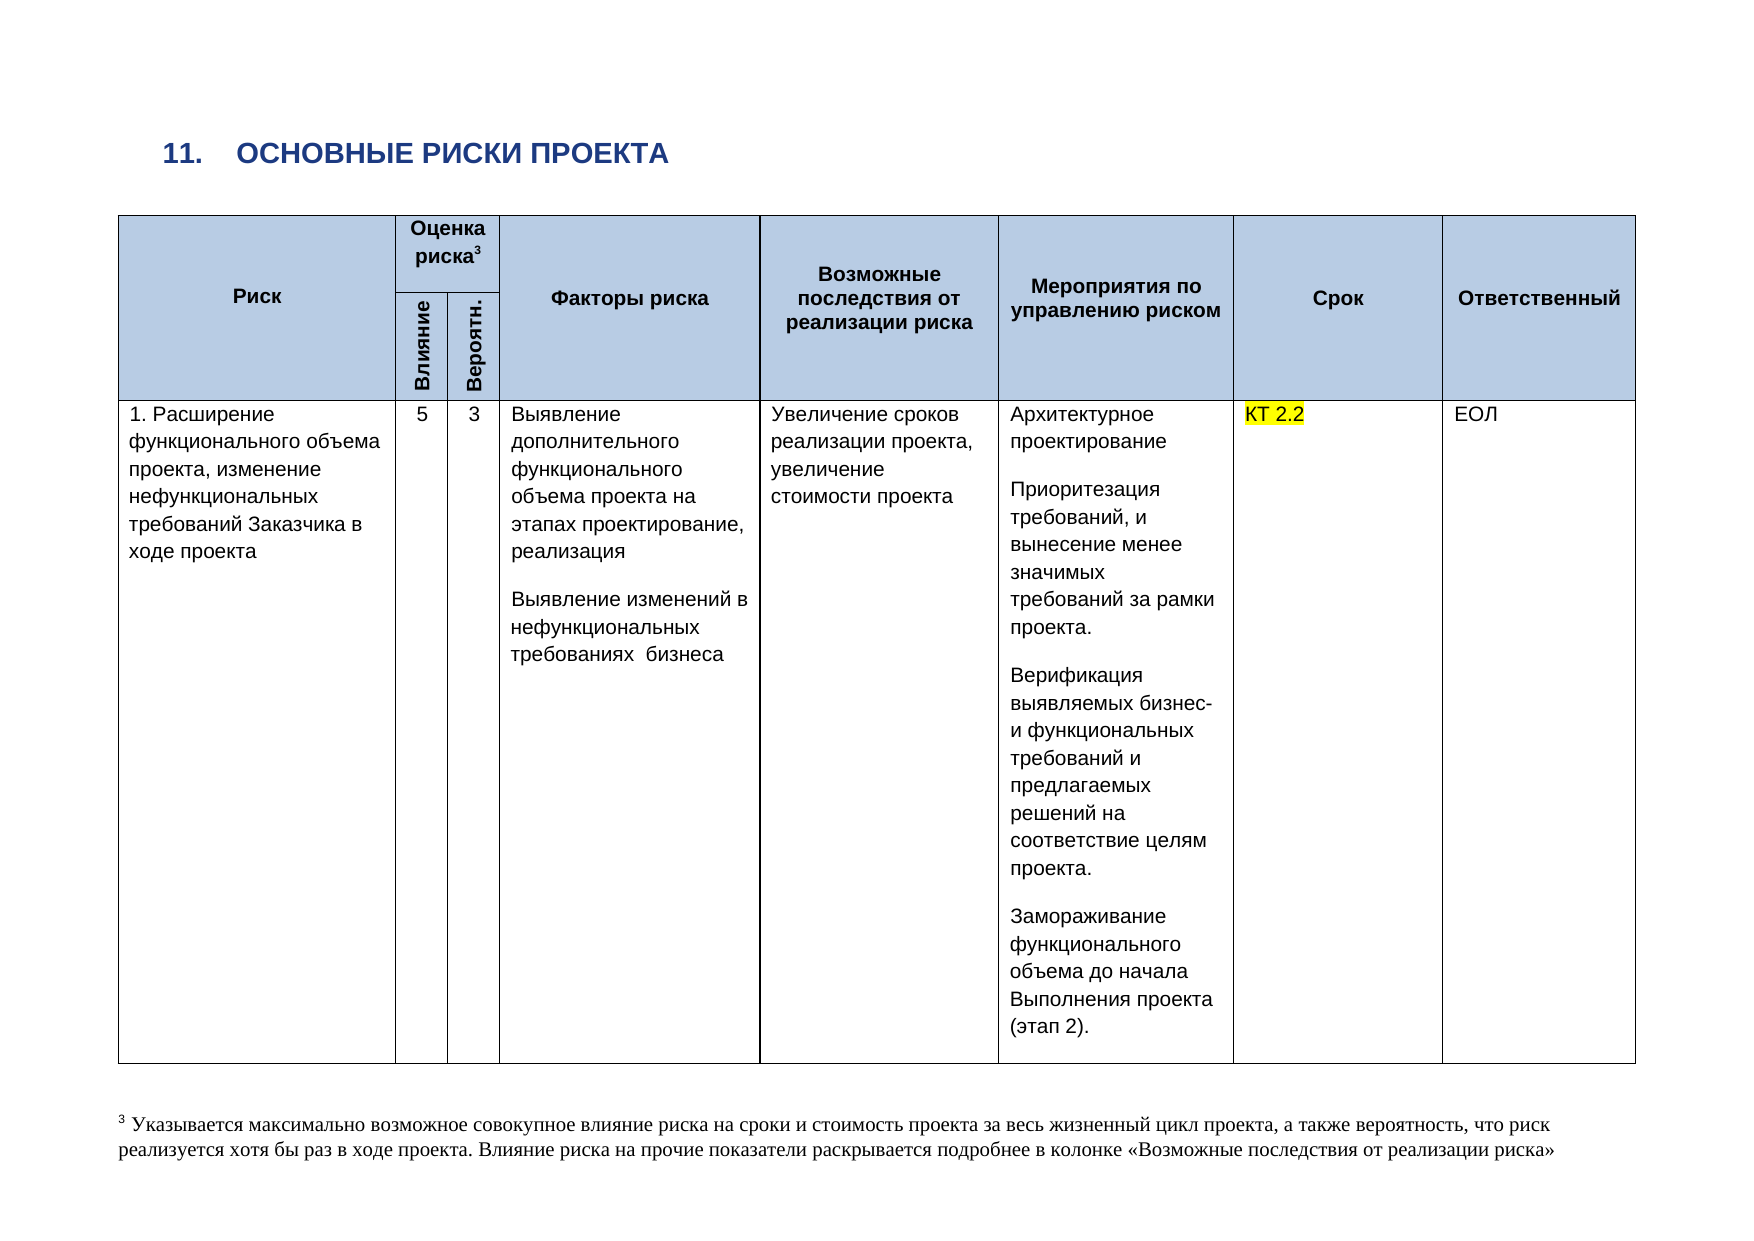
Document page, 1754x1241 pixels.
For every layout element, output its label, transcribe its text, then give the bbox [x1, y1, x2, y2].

subtitle ОСНОВНЫЕ РИСКИ ПРОЕКТА [162, 136, 1636, 170]
table_header Риск [119, 216, 395, 400]
table_header Оценка риска [396, 216, 499, 292]
table_cell Влияние [396, 293, 447, 400]
table_cell 3 [448, 401, 499, 1062]
table_header Факторы риска [500, 216, 759, 400]
table_cell КТ 2.2 [1234, 401, 1442, 1062]
table_cell Архитектурное проектирование Приоритезация требований, и вынесение менее значимых требований за рамки проекта. Верификация выявляемых бизнес- и функциональных требований и предлагаемых решений на соответствие целям проекта. Замораживание функционального объема до начала Выполнения проекта (этап 2). [999, 401, 1233, 1062]
table_header Ответственный [1443, 216, 1635, 400]
table_header Возможные последствия от реализации риска [761, 216, 998, 400]
table_header Мероприятия по управлению риском [999, 216, 1233, 400]
table_cell 5 [396, 401, 447, 1062]
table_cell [761, 401, 998, 1062]
table_cell Вероятн. [448, 293, 499, 400]
table_cell 1. Расширение функционального объема проекта, изменение нефункциональных требований Заказчика в ходе проекта [119, 401, 395, 1062]
table_header Срок [1234, 216, 1442, 400]
table_cell ЕОЛ [1443, 401, 1635, 1062]
table_cell Выявление дополнительного функционального объема проекта на этапах проектирование, реализация Выявление изменений в нефункциональных требованиях бизнеса [500, 401, 759, 1062]
